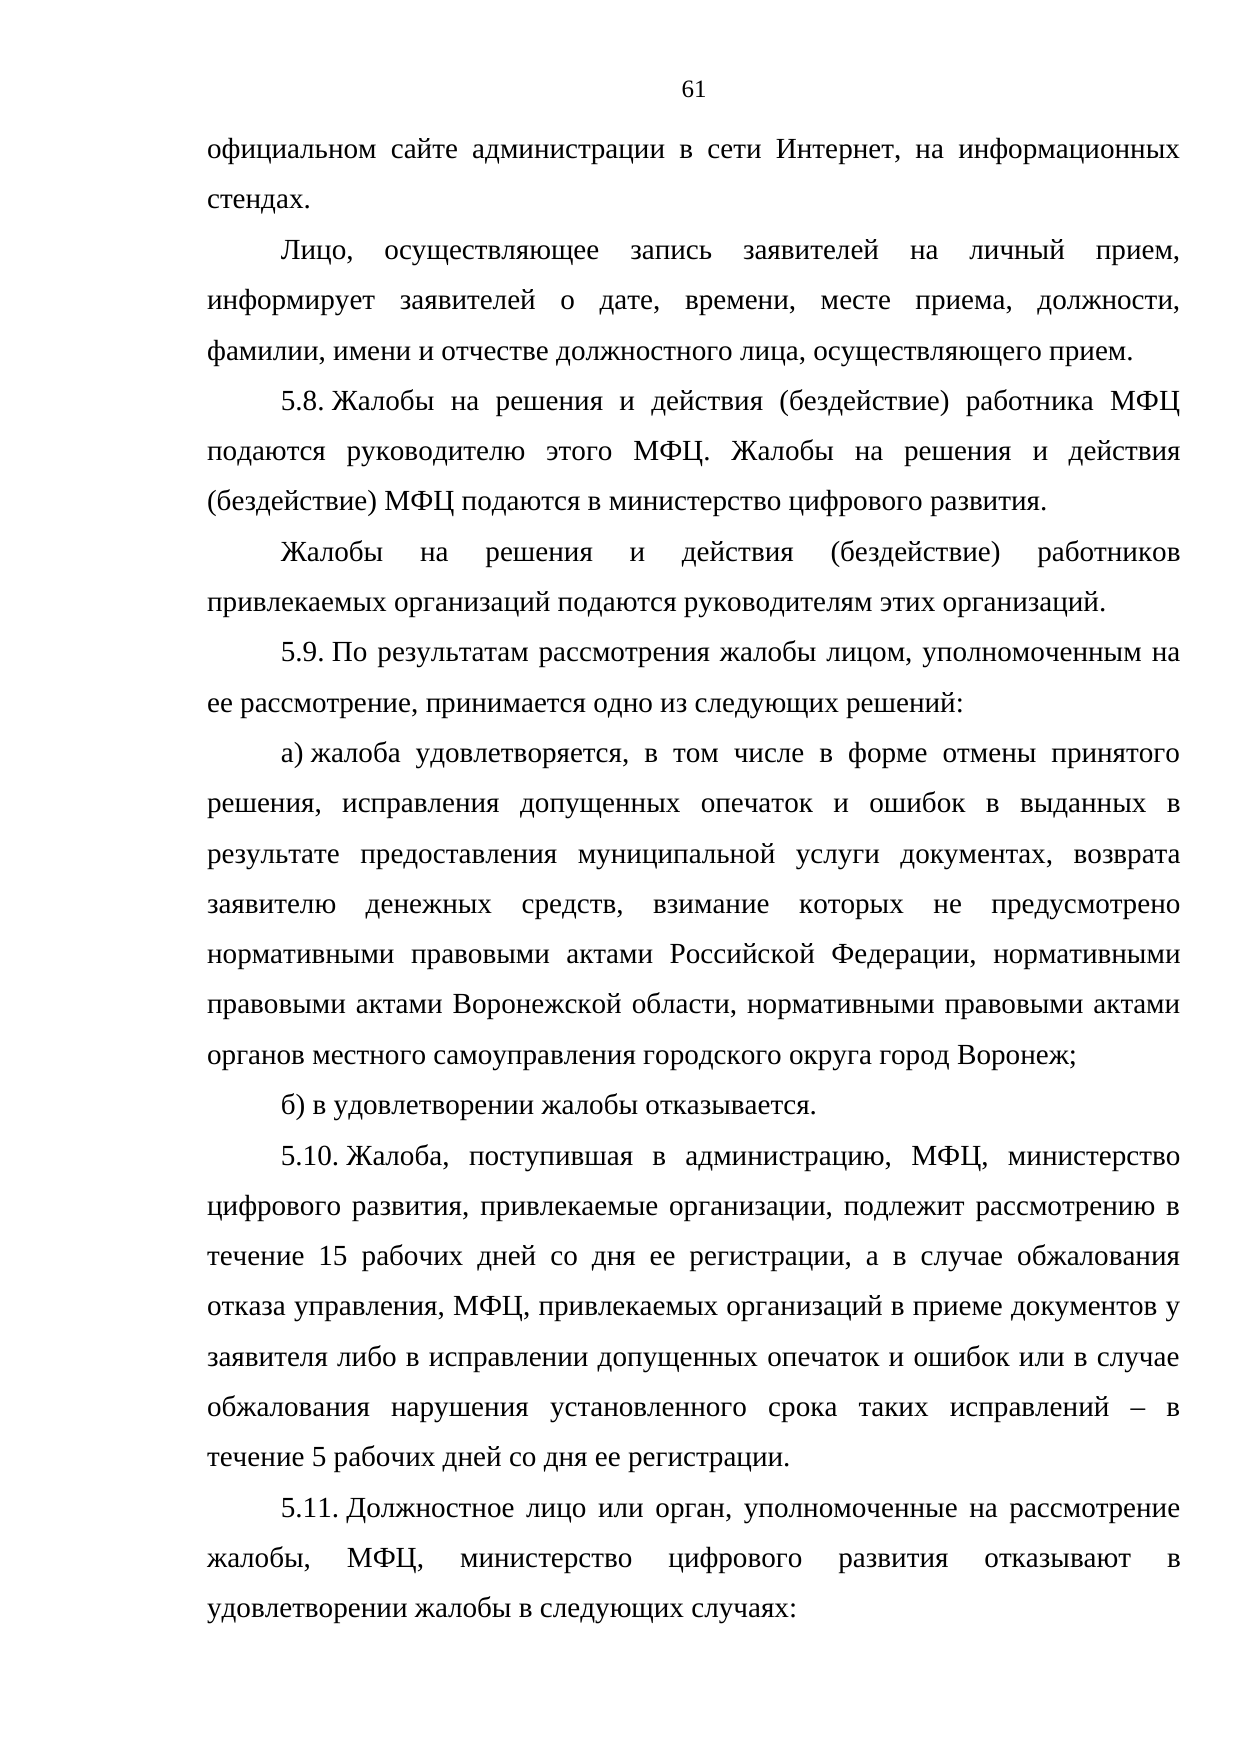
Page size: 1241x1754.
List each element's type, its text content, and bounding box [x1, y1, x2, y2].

text 5.8. Жалобы на решения и действия (бездействие) работника МФЦ подаются руководителю этого МФЦ. Жалобы на решения и действия (бездействие) МФЦ подаются в министерство цифрового развития. [207, 383, 1181, 517]
text б) в удовлетворении жалобы отказывается. [207, 1087, 1181, 1121]
text а) жалоба удовлетворяется, в том числе в форме отмены принятого решения, исправления допущенных опечаток и ошибок в выданных в результате предоставления муниципальной услуги документах, возврата заявителю денежных средств, взимание которых не предусмотрено нормативными правовыми актами Российской Федерации, нормативными правовыми актами Воронежской области, нормативными правовыми актами органов местного самоуправления городского округа город Воронеж; [207, 735, 1181, 1071]
text Лицо, осуществляющее запись заявителей на личный прием, информирует заявителей о дате, времени, месте приема, должности, фамилии, имени и отчестве должностного лица, осуществляющего прием. [207, 232, 1181, 366]
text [207, 131, 1181, 215]
text Жалобы на решения и действия (бездействие) работников привлекаемых организаций подаются руководителям этих организаций. [207, 534, 1181, 618]
text 5.11. Должностное лицо или орган, уполномоченные на рассмотрение жалобы, МФЦ, министерство цифрового развития отказывают в удовлетворении жалобы в следующих случаях: [207, 1490, 1181, 1624]
text 5.9. По результатам рассмотрения жалобы лицом, уполномоченным на ее рассмотрение, принимается одно из следующих решений: [207, 634, 1181, 718]
text 5.10. Жалоба, поступившая в администрацию, МФЦ, министерство цифрового развития, привлекаемые организации, подлежит рассмотрению в течение 15 рабочих дней со дня ее регистрации, а в случае обжалования отказа управления, МФЦ, привлекаемых организаций в приеме документов у заявителя либо в исправлении допущенных опечаток и ошибок или в случае обжалования нарушения установленного срока таких исправлений – в течение 5 рабочих дней со дня ее регистрации. [207, 1138, 1181, 1473]
